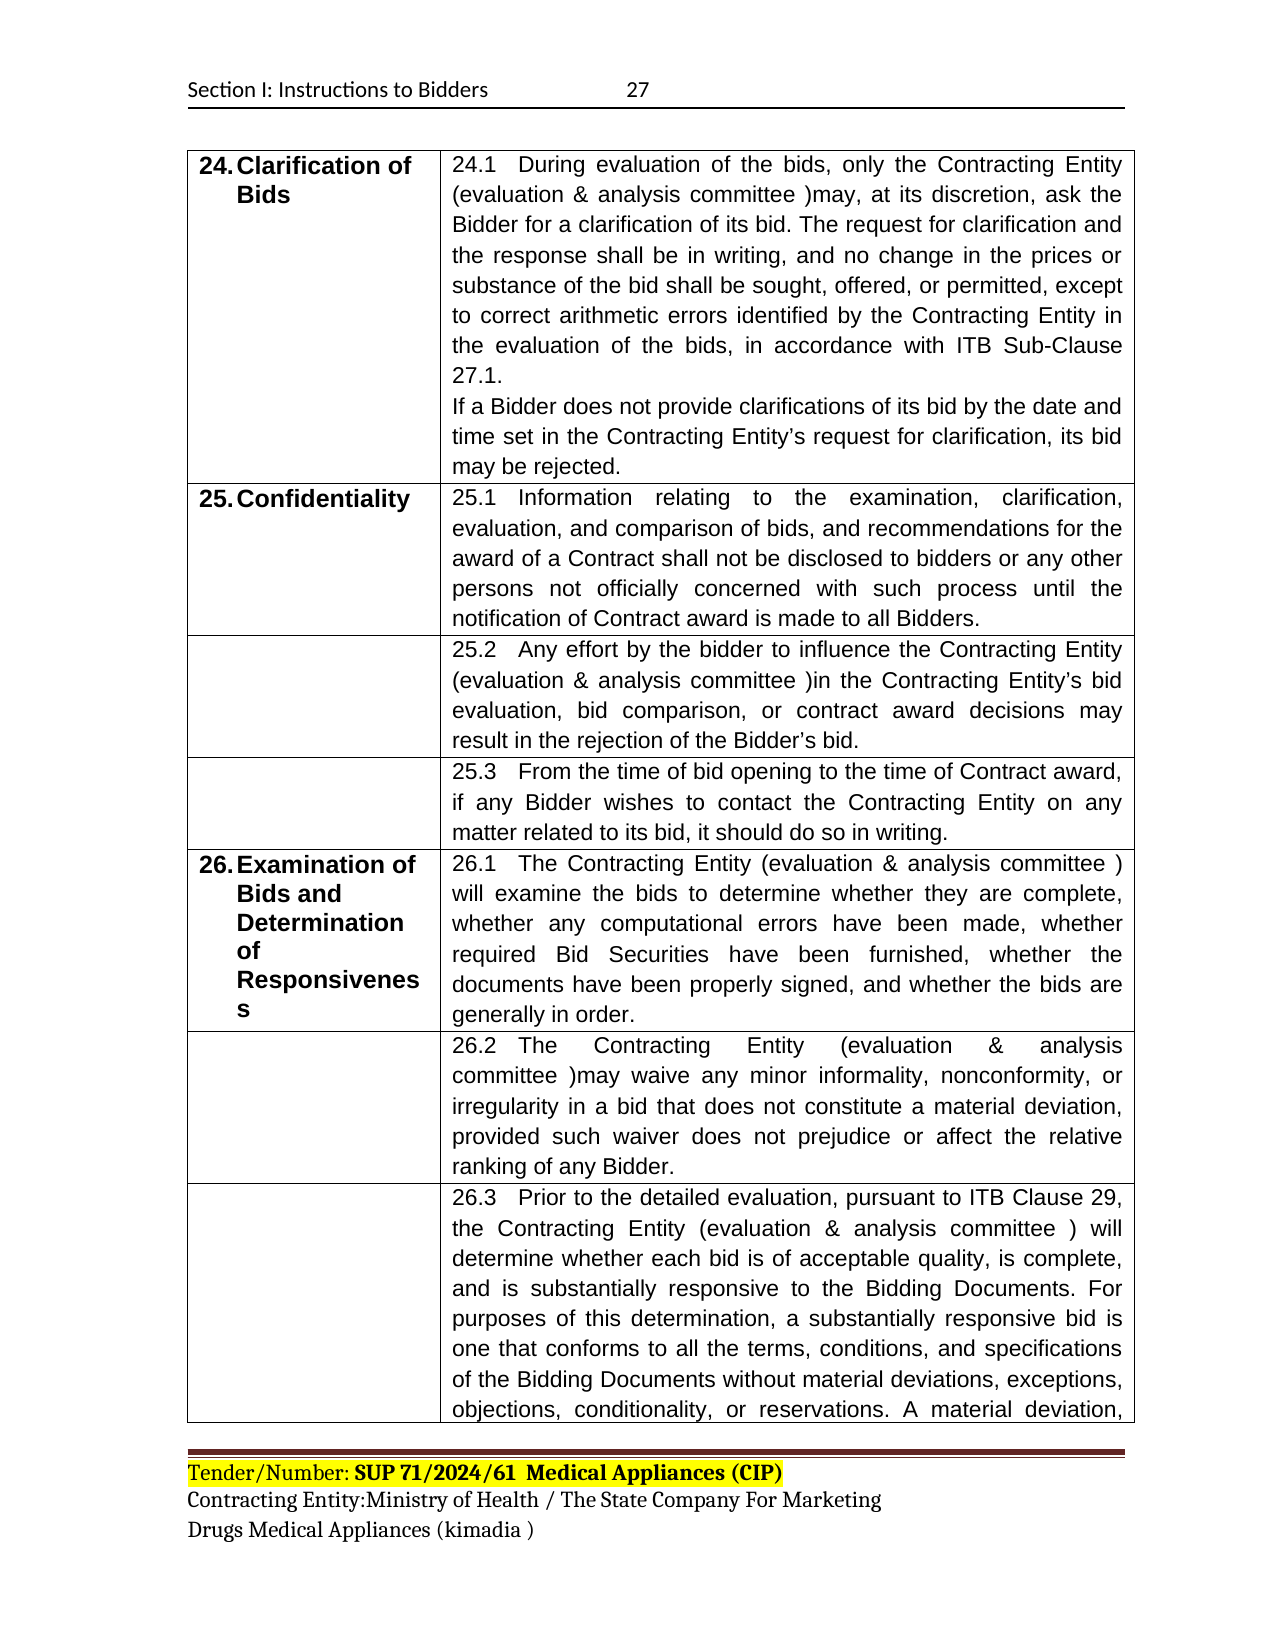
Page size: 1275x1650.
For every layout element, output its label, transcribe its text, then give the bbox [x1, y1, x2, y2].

table_cell [188, 1032, 440, 1183]
table_cell 25.1 Information relating to the examination, clarification, evaluation, and comparison of bids, and recommendations for the award of a Contract shall not be disclosed to bidders or any other persons not officially concerned with such process until the notification of Contract award is made to all Bidders. [441, 484, 1134, 635]
table_cell [188, 1184, 440, 1422]
table_cell 26.1 The Contracting Entity (evaluation & analysis committee ) will examine the bids to determine whether they are complete, whether any computational errors have been made, whether required Bid Securities have been furnished, whether the documents have been properly signed, and whether the bids are generally in order. [441, 850, 1134, 1031]
table_cell 25.2 Any effort by the bidder to influence the Contracting Entity (evaluation & analysis committee )in the Contracting Entity’s bid evaluation, bid comparison, or contract award decisions may result in the rejection of the Bidder’s bid. [441, 636, 1134, 757]
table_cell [441, 1184, 1134, 1422]
table_cell [188, 758, 440, 849]
table_cell 25.3 From the time of bid opening to the time of Contract award, if any Bidder wishes to contact the Contracting Entity on any matter related to its bid, it should do so in writing. [441, 758, 1134, 849]
table_cell 25. Confidentiality [188, 484, 440, 635]
table_cell [188, 636, 440, 757]
table_cell 24. Clarification of Bids [188, 151, 440, 483]
table_cell 24.1 During evaluation of the bids, only the Contracting Entity (evaluation & analysis committee )may, at its discretion, ask the Bidder for a clarification of its bid. The request for clarification and the response shall be in writing, and no change in the prices or substance of the bid shall be sought, offered, or permitted, except to correct arithmetic errors identified by the Contracting Entity in the evaluation of the bids, in accordance with ITB Sub-Clause 27.1. If a Bidder does not provide clarifications of its bid by the date and time set in the Contracting Entity’s request for clarification, its bid may be rejected. [441, 151, 1134, 483]
table_cell 26. Examination of Bids and Determination of Responsiveness [188, 850, 440, 1031]
table_cell 26.2 The Contracting Entity (evaluation & analysis committee )may waive any minor informality, nonconformity, or irregularity in a bid that does not constitute a material deviation, provided such waiver does not prejudice or affect the relative ranking of any Bidder. [441, 1032, 1134, 1183]
